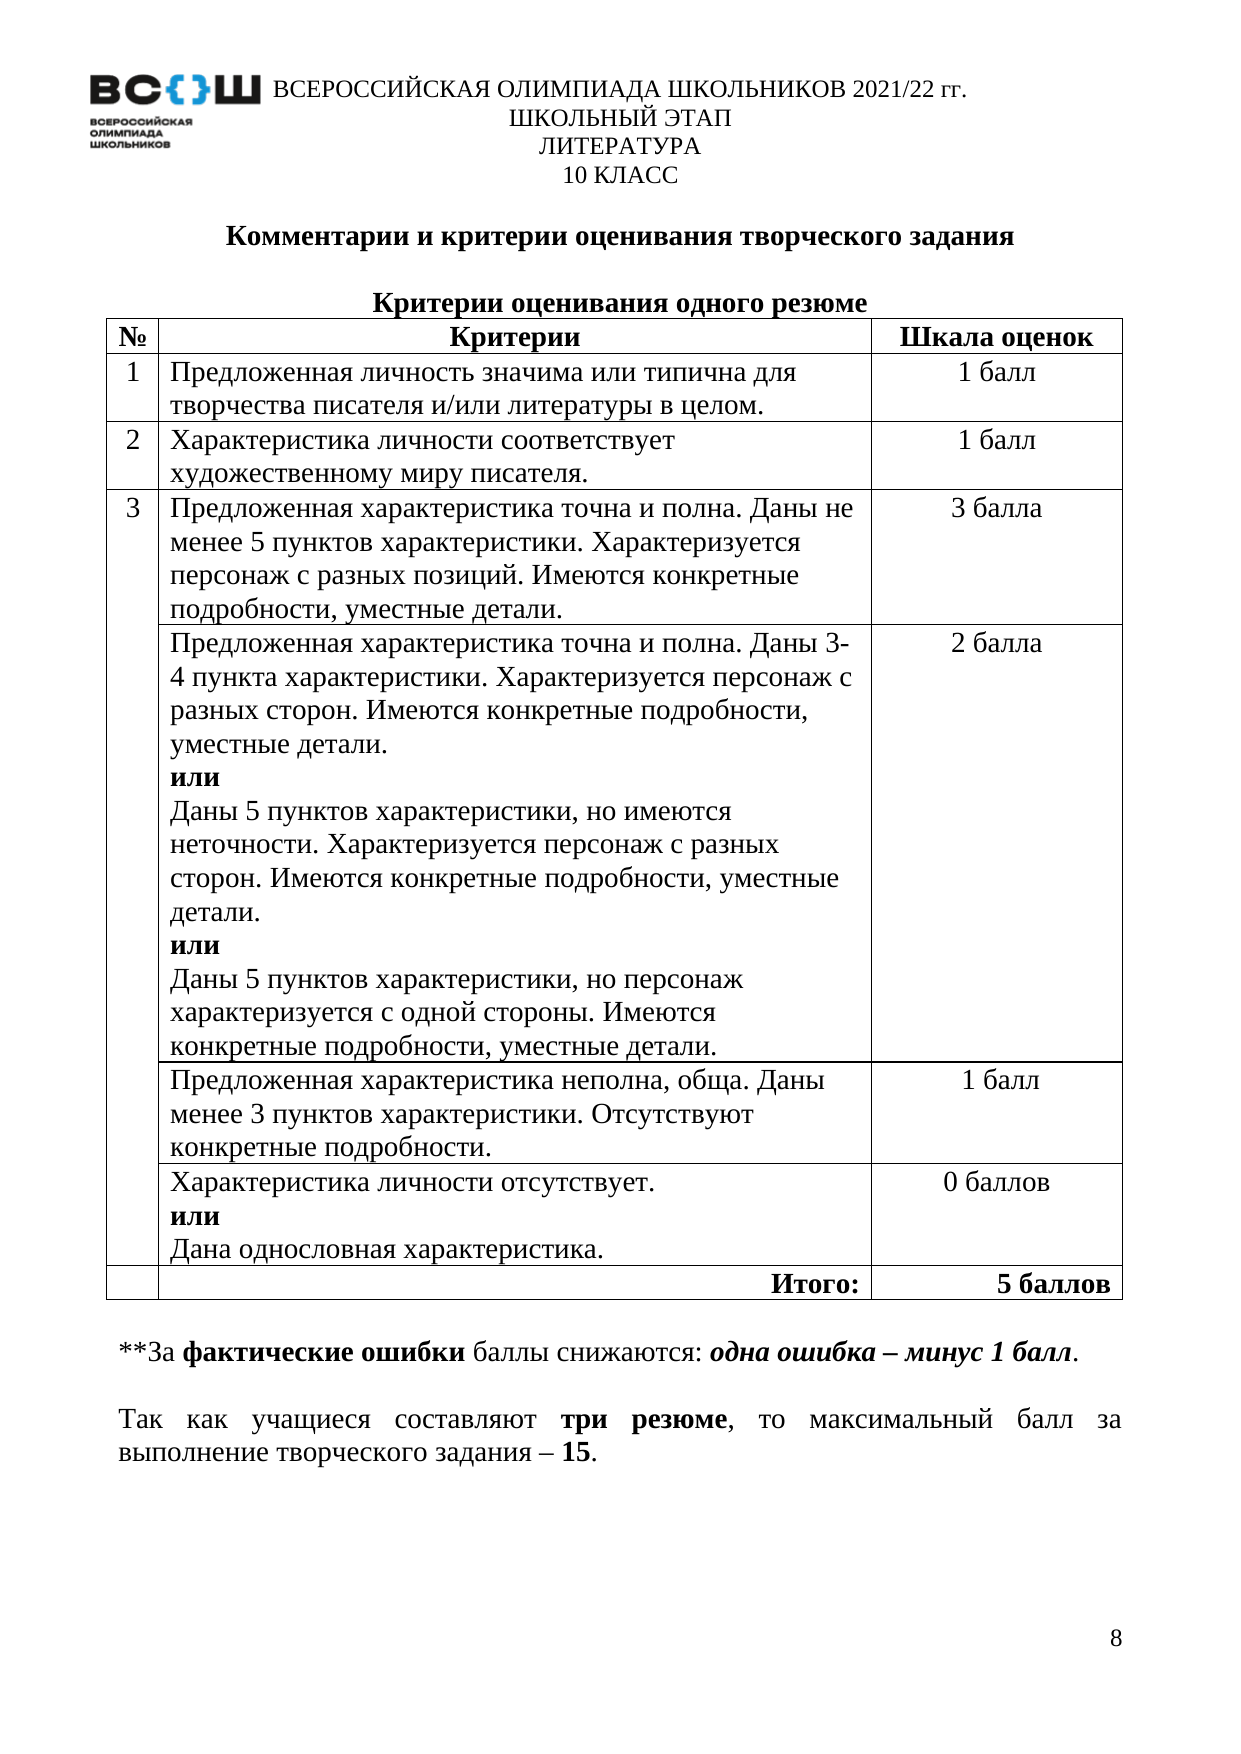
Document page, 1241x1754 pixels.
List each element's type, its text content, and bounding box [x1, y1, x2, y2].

table_cell Предложенная личность значима или типична для творчества писателя и/или литературы в целом. [159, 354, 871, 421]
table_cell 5 баллов [872, 1266, 1122, 1299]
table_cell Предложенная характеристика точна и полна. Даны 3-4 пункта характеристики. Характеризуется персонаж с разных сторон. Имеются конкретные подробности, уместные детали. или Даны 5 пунктов характеристики, но имеются неточности. Характеризуется персонаж с разных сторон. Имеются конкретные подробности, уместные детали. или Даны 5 пунктов характеристики, но персонаж характеризуется с одной стороны. Имеются конкретные подробности, уместные детали. [159, 625, 871, 1061]
text **За фактические ошибки баллы снижаются: одна ошибка – минус 1 балл. [118, 1334, 1122, 1367]
table_cell 3 [107, 490, 158, 1265]
table_header Шкала оценок [872, 319, 1122, 353]
table_cell 2 [107, 422, 158, 489]
table_cell 1 [107, 354, 158, 421]
table_cell 3 балла [872, 490, 1122, 624]
table_cell Характеристика личности отсутствует. или Дана однословная характеристика. [159, 1164, 871, 1265]
table_header № [107, 319, 158, 353]
table_cell [107, 1266, 158, 1299]
text Комментарии и критерии оценивания творческого задания [118, 218, 1122, 251]
text Критерии оценивания одного резюме [118, 285, 1122, 318]
picture [85, 63, 270, 179]
table_cell Итого: [159, 1266, 871, 1299]
table_header Критерии [159, 319, 871, 353]
table_cell Предложенная характеристика неполна, обща. Даны менее 3 пунктов характеристики. Отсутствуют конкретные подробности. [159, 1063, 871, 1163]
text Так как учащиеся составляют три резюме, то максимальный балл за выполнение творческого задания – 15. [118, 1401, 1122, 1468]
table_cell 2 балла [872, 625, 1122, 1061]
table_cell 0 баллов [872, 1164, 1122, 1265]
table_cell 1 балл [872, 354, 1122, 421]
table_cell 1 балл [872, 1063, 1122, 1163]
table_cell 1 балл [872, 422, 1122, 489]
table_cell Характеристика личности соответствует художественному миру писателя. [159, 422, 871, 489]
table_cell Предложенная характеристика точна и полна. Даны не менее 5 пунктов характеристики. Характеризуется персонаж с разных позиций. Имеются конкретные подробности, уместные детали. [159, 490, 871, 624]
